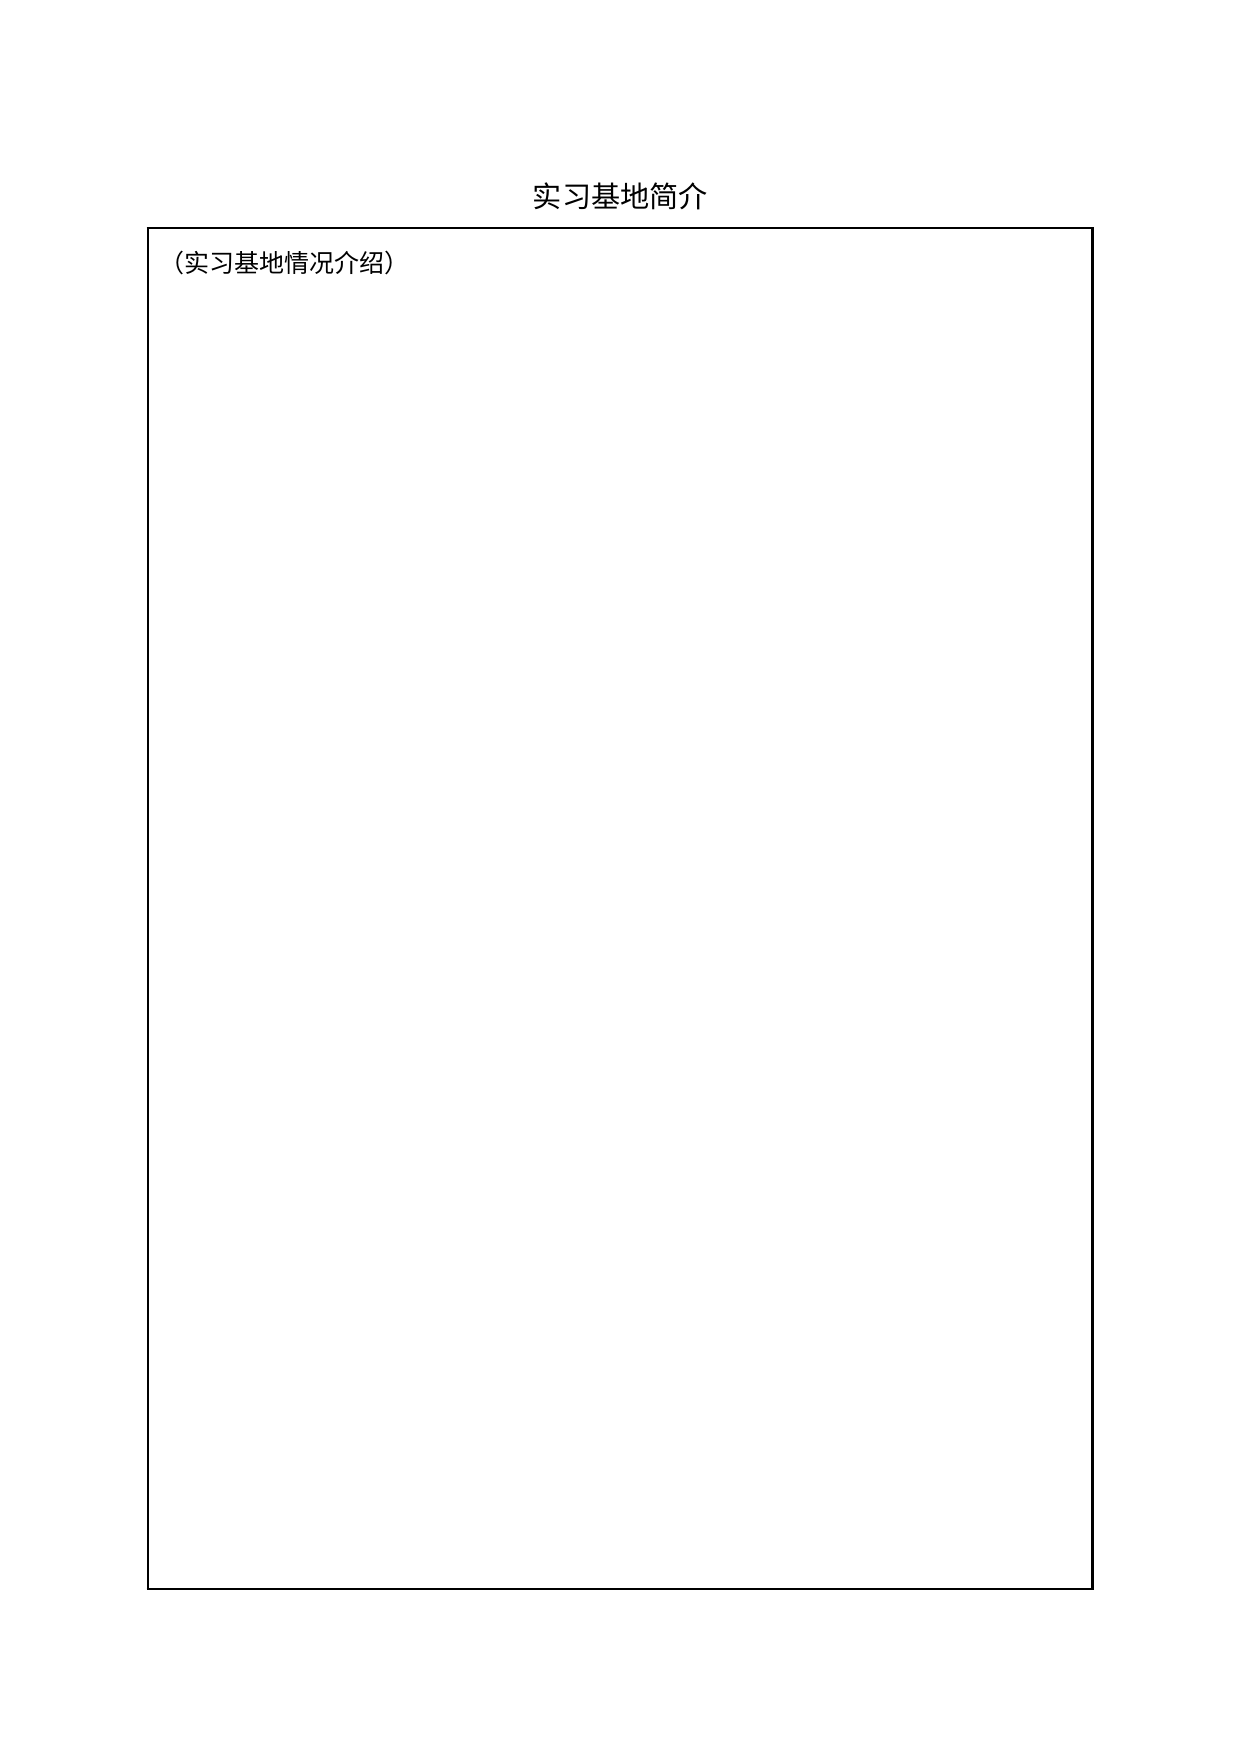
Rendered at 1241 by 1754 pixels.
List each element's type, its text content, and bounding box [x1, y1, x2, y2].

table_header （实习基地情况介绍） [149, 229, 1091, 1588]
text 实习基地简介 [187, 162, 1053, 227]
